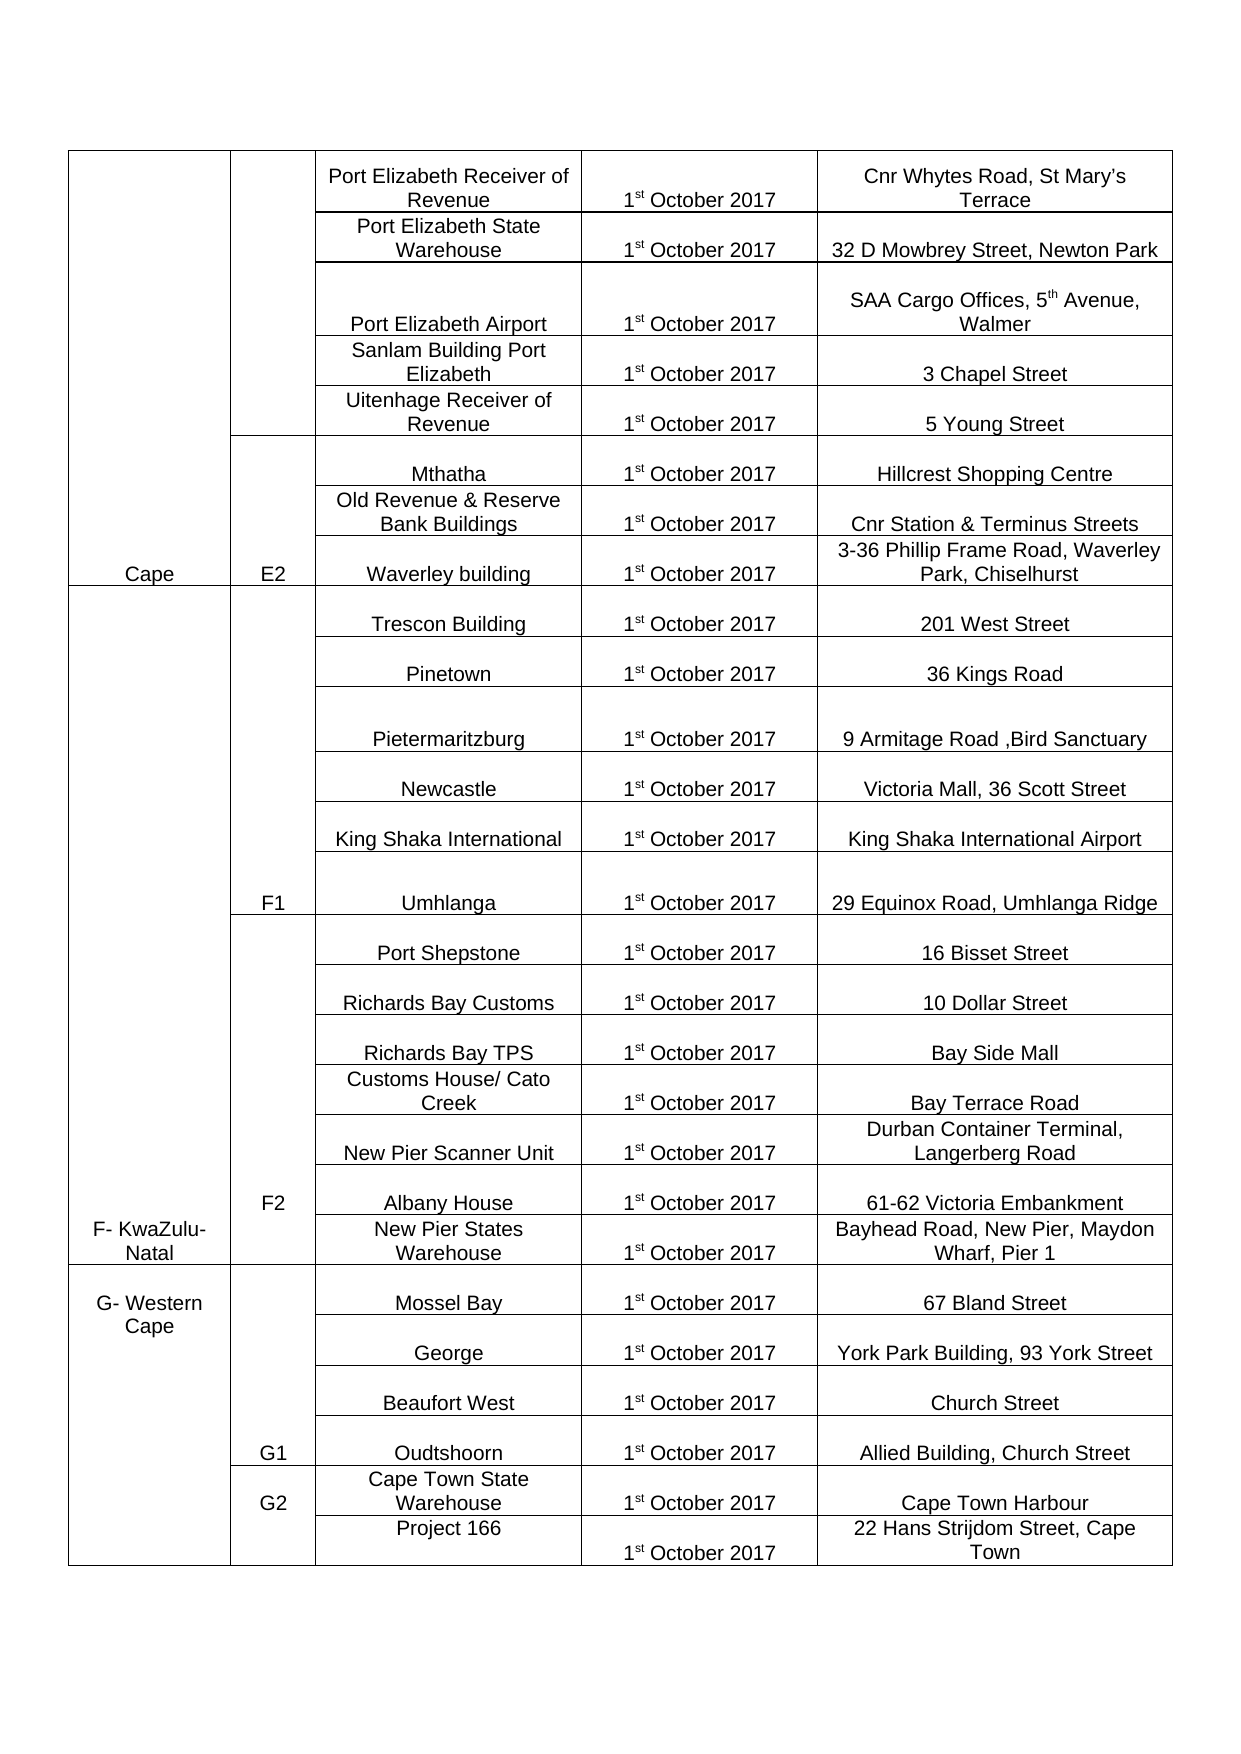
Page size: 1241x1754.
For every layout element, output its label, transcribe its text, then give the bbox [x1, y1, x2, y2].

table_cell 1st October 2017 [582, 436, 817, 485]
table_cell Albany House [316, 1165, 581, 1214]
table_cell Port Elizabeth Airport [316, 263, 581, 335]
table_cell George [316, 1315, 581, 1365]
table_cell Sanlam Building Port Elizabeth [316, 336, 581, 385]
table_cell 67 Bland Street [818, 1265, 1172, 1314]
table_cell Trescon Building [316, 586, 581, 636]
table_cell 16 Bisset Street [818, 915, 1172, 964]
table_cell 1st October 2017 [582, 486, 817, 535]
table_cell Pinetown [316, 637, 581, 686]
table_cell 1st October 2017 [582, 1516, 817, 1565]
table_cell Cape Town State Warehouse [316, 1466, 581, 1515]
table_cell 1st October 2017 [582, 1315, 817, 1365]
table_cell Port Elizabeth State Warehouse [316, 213, 581, 261]
table_cell York Park Building, 93 York Street [818, 1315, 1172, 1365]
table_cell G- Western Cape [69, 1265, 230, 1565]
table_cell 1st October 2017 [582, 1466, 817, 1515]
table_cell Uitenhage Receiver of Revenue [316, 386, 581, 435]
table_cell 1st October 2017 [582, 1065, 817, 1114]
table_cell 22 Hans Strijdom Street, Cape Town [818, 1516, 1172, 1565]
table_cell 1st October 2017 [582, 536, 817, 585]
table_cell Mossel Bay [316, 1265, 581, 1314]
table_cell 1st October 2017 [582, 852, 817, 914]
table_cell 10 Dollar Street [818, 965, 1172, 1014]
table_cell King Shaka International [316, 802, 581, 851]
table_cell Durban Container Terminal, Langerberg Road [818, 1115, 1172, 1164]
table_cell Old Revenue & Reserve Bank Buildings [316, 486, 581, 535]
table_cell 1st October 2017 [582, 336, 817, 385]
table_cell Allied Building, Church Street [818, 1416, 1172, 1465]
table_cell 1st October 2017 [582, 802, 817, 851]
table_cell 3-36 Phillip Frame Road, Waverley Park, Chiselhurst [818, 536, 1172, 585]
table_cell King Shaka International Airport [818, 802, 1172, 851]
table_cell 1st October 2017 [582, 1215, 817, 1264]
table_cell 3 Chapel Street [818, 336, 1172, 385]
table_cell Hillcrest Shopping Centre [818, 436, 1172, 485]
table_cell Richards Bay TPS [316, 1015, 581, 1064]
table_cell 1st October 2017 [582, 1366, 817, 1415]
table_cell F1 [231, 586, 315, 914]
table_cell Bay Side Mall [818, 1015, 1172, 1064]
table_cell G2 [231, 1466, 315, 1565]
table_cell SAA Cargo Offices, 5th Avenue, Walmer [818, 263, 1172, 335]
table_cell New Pier Scanner Unit [316, 1115, 581, 1164]
table_cell 1st October 2017 [582, 386, 817, 435]
table_cell F2 [231, 915, 315, 1214]
table_cell 1st October 2017 [582, 1015, 817, 1064]
table_cell 1st October 2017 [582, 213, 817, 261]
table_cell Cnr Whytes Road, St Mary’s Terrace [818, 151, 1172, 211]
table_cell Port Shepstone [316, 915, 581, 964]
table_cell 1st October 2017 [582, 1165, 817, 1214]
table_cell F- KwaZulu-Natal [69, 586, 230, 1264]
table_cell Church Street [818, 1366, 1172, 1415]
table_cell 1st October 2017 [582, 263, 817, 335]
table_cell Cape Town Harbour [818, 1466, 1172, 1515]
table_cell 1st October 2017 [582, 965, 817, 1014]
table_cell 1st October 2017 [582, 151, 817, 211]
table_cell E1 [231, 151, 315, 435]
table_cell Newcastle [316, 752, 581, 801]
table_cell E2 [231, 436, 315, 585]
table_cell New Pier States Warehouse [316, 1215, 581, 1264]
table_cell 36 Kings Road [818, 637, 1172, 686]
table_cell E- Eastern Cape [69, 151, 230, 585]
table_cell 1st October 2017 [582, 586, 817, 636]
table_cell Customs House/ Cato Creek [316, 1065, 581, 1114]
table_cell 1st October 2017 [582, 1265, 817, 1314]
table_cell Umhlanga [316, 852, 581, 914]
table_cell 1st October 2017 [582, 1115, 817, 1164]
table_cell 1st October 2017 [582, 752, 817, 801]
table_cell [231, 1214, 315, 1264]
table_cell 32 D Mowbrey Street, Newton Park [818, 213, 1172, 261]
table_cell G1 [231, 1265, 315, 1465]
table_cell Waverley building [316, 536, 581, 585]
table_cell Oudtshoorn [316, 1416, 581, 1465]
table_cell Cnr Station & Terminus Streets [818, 486, 1172, 535]
table_cell 201 West Street [818, 586, 1172, 636]
table_cell 9 Armitage Road ,Bird Sanctuary [818, 687, 1172, 751]
table_cell Port Elizabeth Receiver of Revenue [316, 151, 581, 211]
table_cell Victoria Mall, 36 Scott Street [818, 752, 1172, 801]
table_cell Beaufort West [316, 1366, 581, 1415]
table_cell 61-62 Victoria Embankment [818, 1165, 1172, 1214]
table_cell Richards Bay Customs [316, 965, 581, 1014]
table_cell 1st October 2017 [582, 1416, 817, 1465]
table_cell Project 166 [316, 1516, 581, 1565]
table_cell 1st October 2017 [582, 687, 817, 751]
table_cell Mthatha [316, 436, 581, 485]
table_cell 1st October 2017 [582, 637, 817, 686]
table_cell 5 Young Street [818, 386, 1172, 435]
table_cell Bay Terrace Road [818, 1065, 1172, 1114]
table_cell 29 Equinox Road, Umhlanga Ridge [818, 852, 1172, 914]
table_cell 1st October 2017 [582, 915, 817, 964]
table_cell Bayhead Road, New Pier, Maydon Wharf, Pier 1 [818, 1215, 1172, 1264]
table_cell Pietermaritzburg [316, 687, 581, 751]
